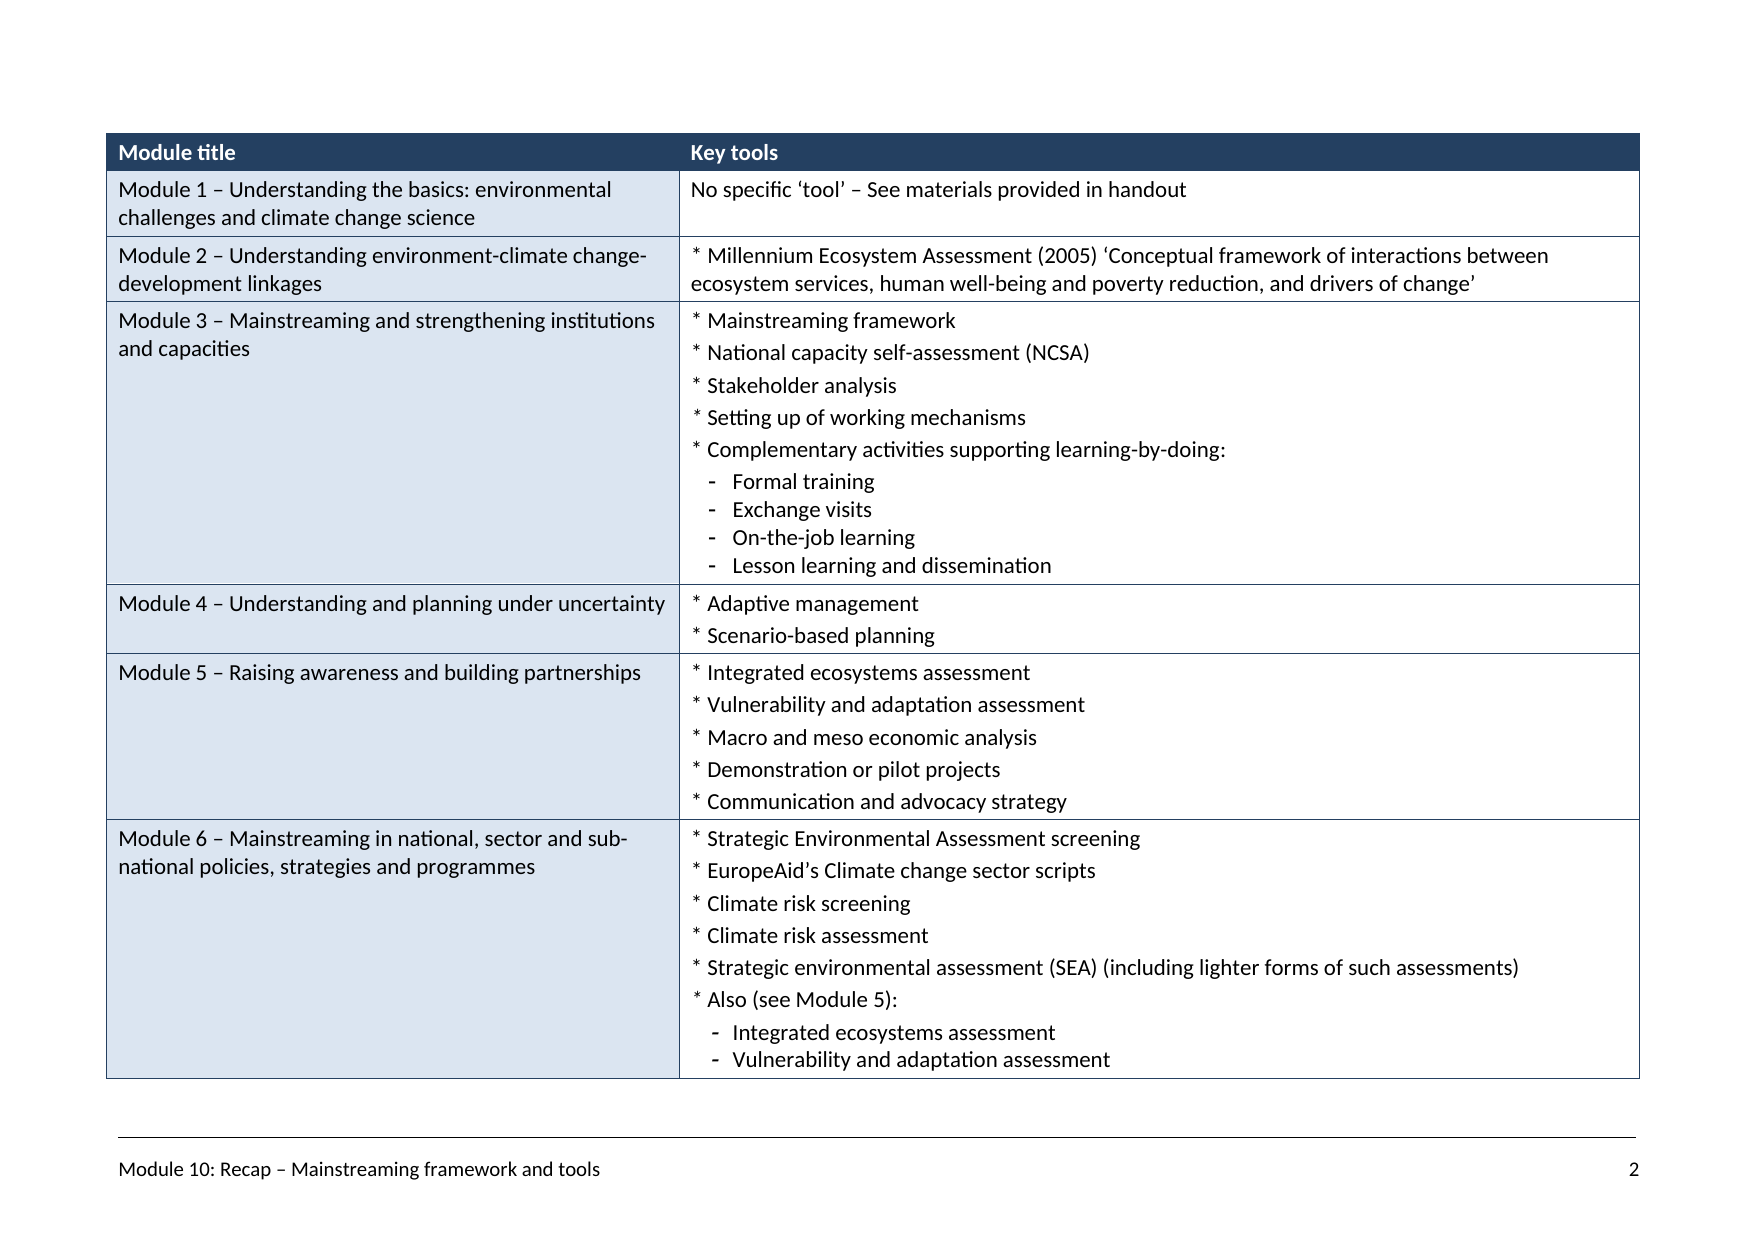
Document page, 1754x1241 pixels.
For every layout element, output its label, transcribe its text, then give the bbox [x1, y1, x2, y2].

table_cell * Adaptive management * Scenario-based planning [680, 585, 1639, 653]
table_cell Module 5 – Raising awareness and building partnerships [107, 654, 679, 819]
table_cell No specific ‘tool’ – See materials provided in handout [680, 171, 1639, 236]
table_header Key tools [680, 134, 1639, 170]
table_cell * Integrated ecosystems assessment * Vulnerability and adaptation assessment * Macro and meso economic analysis * Demonstration or pilot projects * Communication and advocacy strategy [680, 654, 1639, 819]
table_cell * Mainstreaming framework * National capacity self-assessment (NCSA) * Stakeholder analysis * Setting up of working mechanisms * Complementary activities supporting learning-by-doing: Formal training Exchange visits On-the-job learning Lesson learning and dissemination [680, 302, 1639, 583]
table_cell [107, 820, 679, 1078]
table_cell Module 4 – Understanding and planning under uncertainty [107, 585, 679, 653]
table_header Module title [107, 134, 679, 170]
table_cell Module 2 – Understanding environment-climate change-development linkages [107, 237, 679, 301]
table_cell * Millennium Ecosystem Assessment (2005) ‘Conceptual framework of interactions between ecosystem services, human well-being and poverty reduction, and drivers of change’ [680, 237, 1639, 301]
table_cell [680, 820, 1639, 1078]
table_cell Module 1 – Understanding the basics: environmental challenges and climate change science [107, 171, 679, 236]
table_cell Module 3 – Mainstreaming and strengthening institutions and capacities [107, 302, 679, 583]
